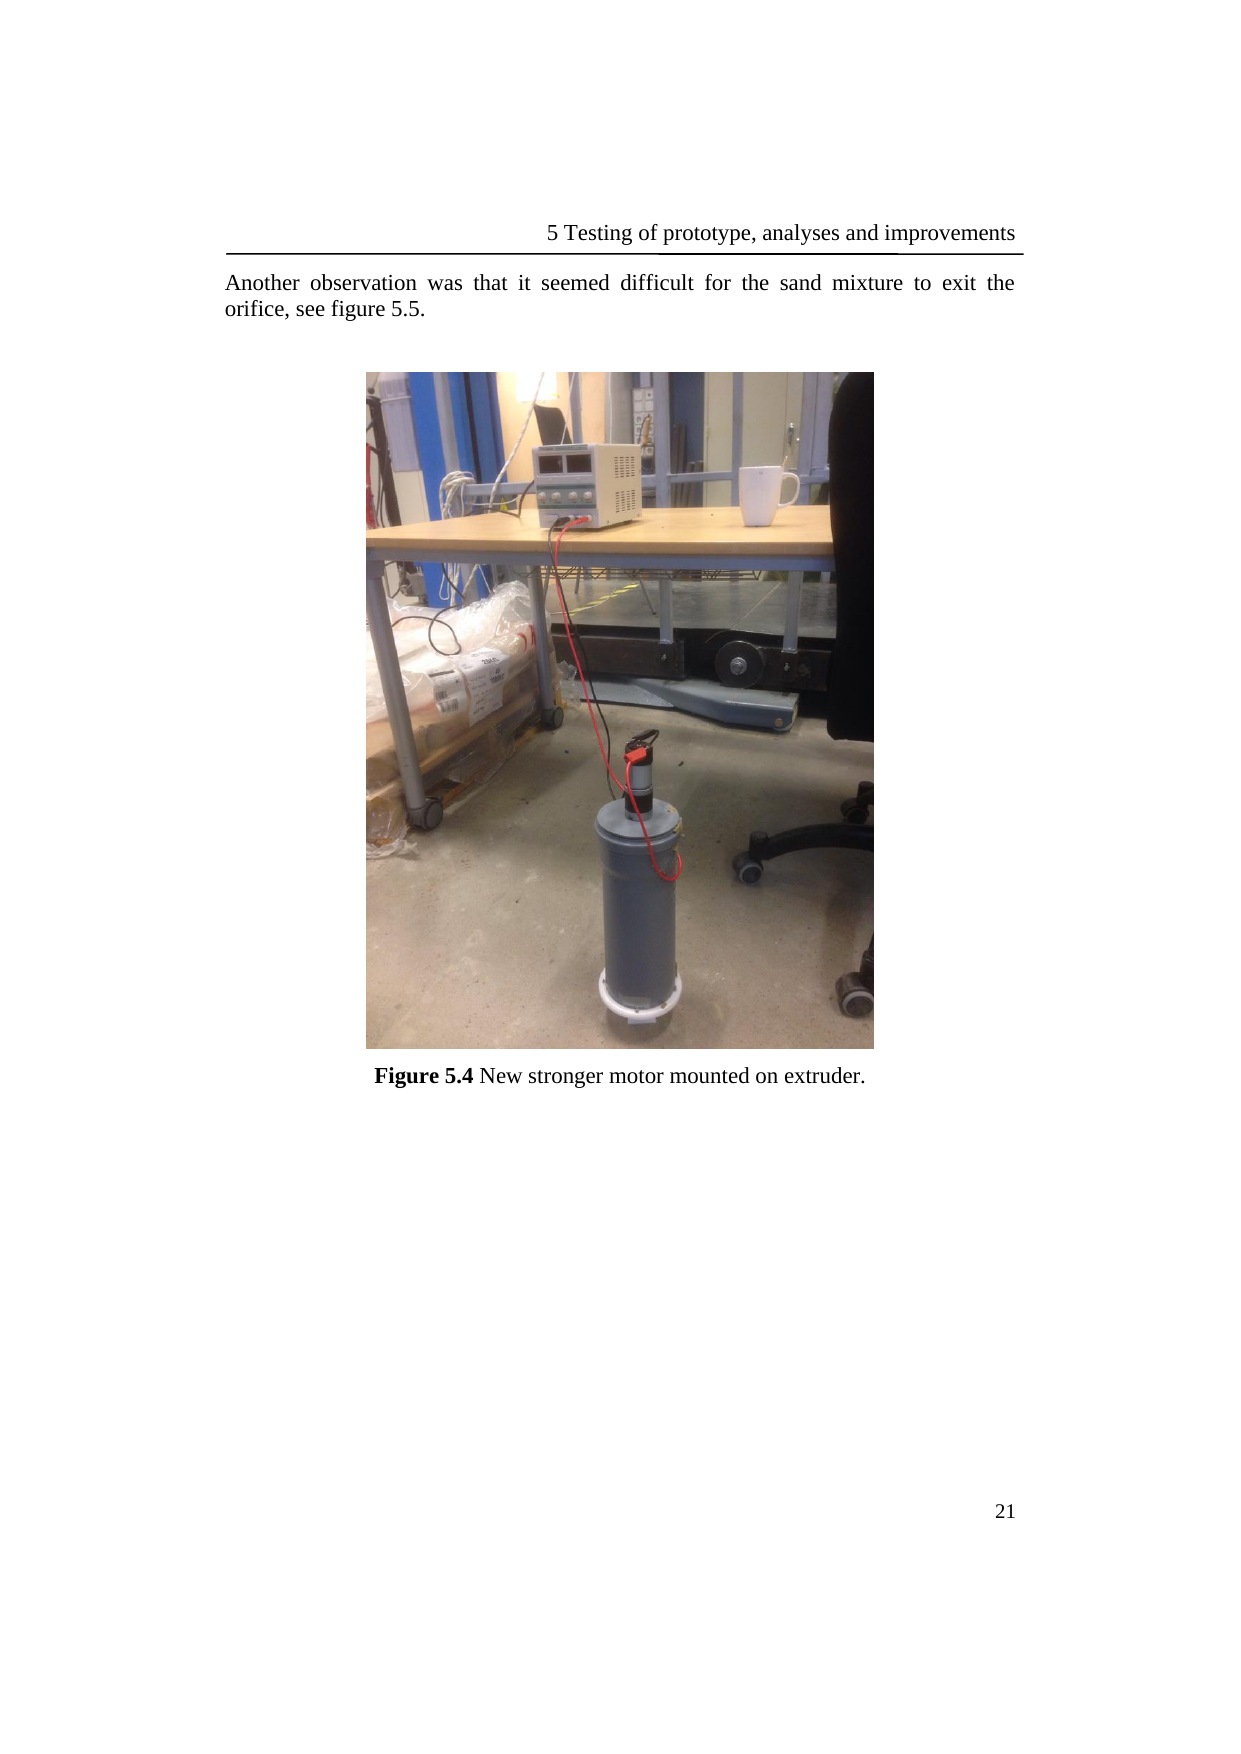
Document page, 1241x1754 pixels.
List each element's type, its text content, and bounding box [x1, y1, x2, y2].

picture [366, 372, 874, 1049]
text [224, 269, 1016, 322]
text Figure 5.4 New stronger motor mounted on extruder. [224, 1062, 1016, 1088]
